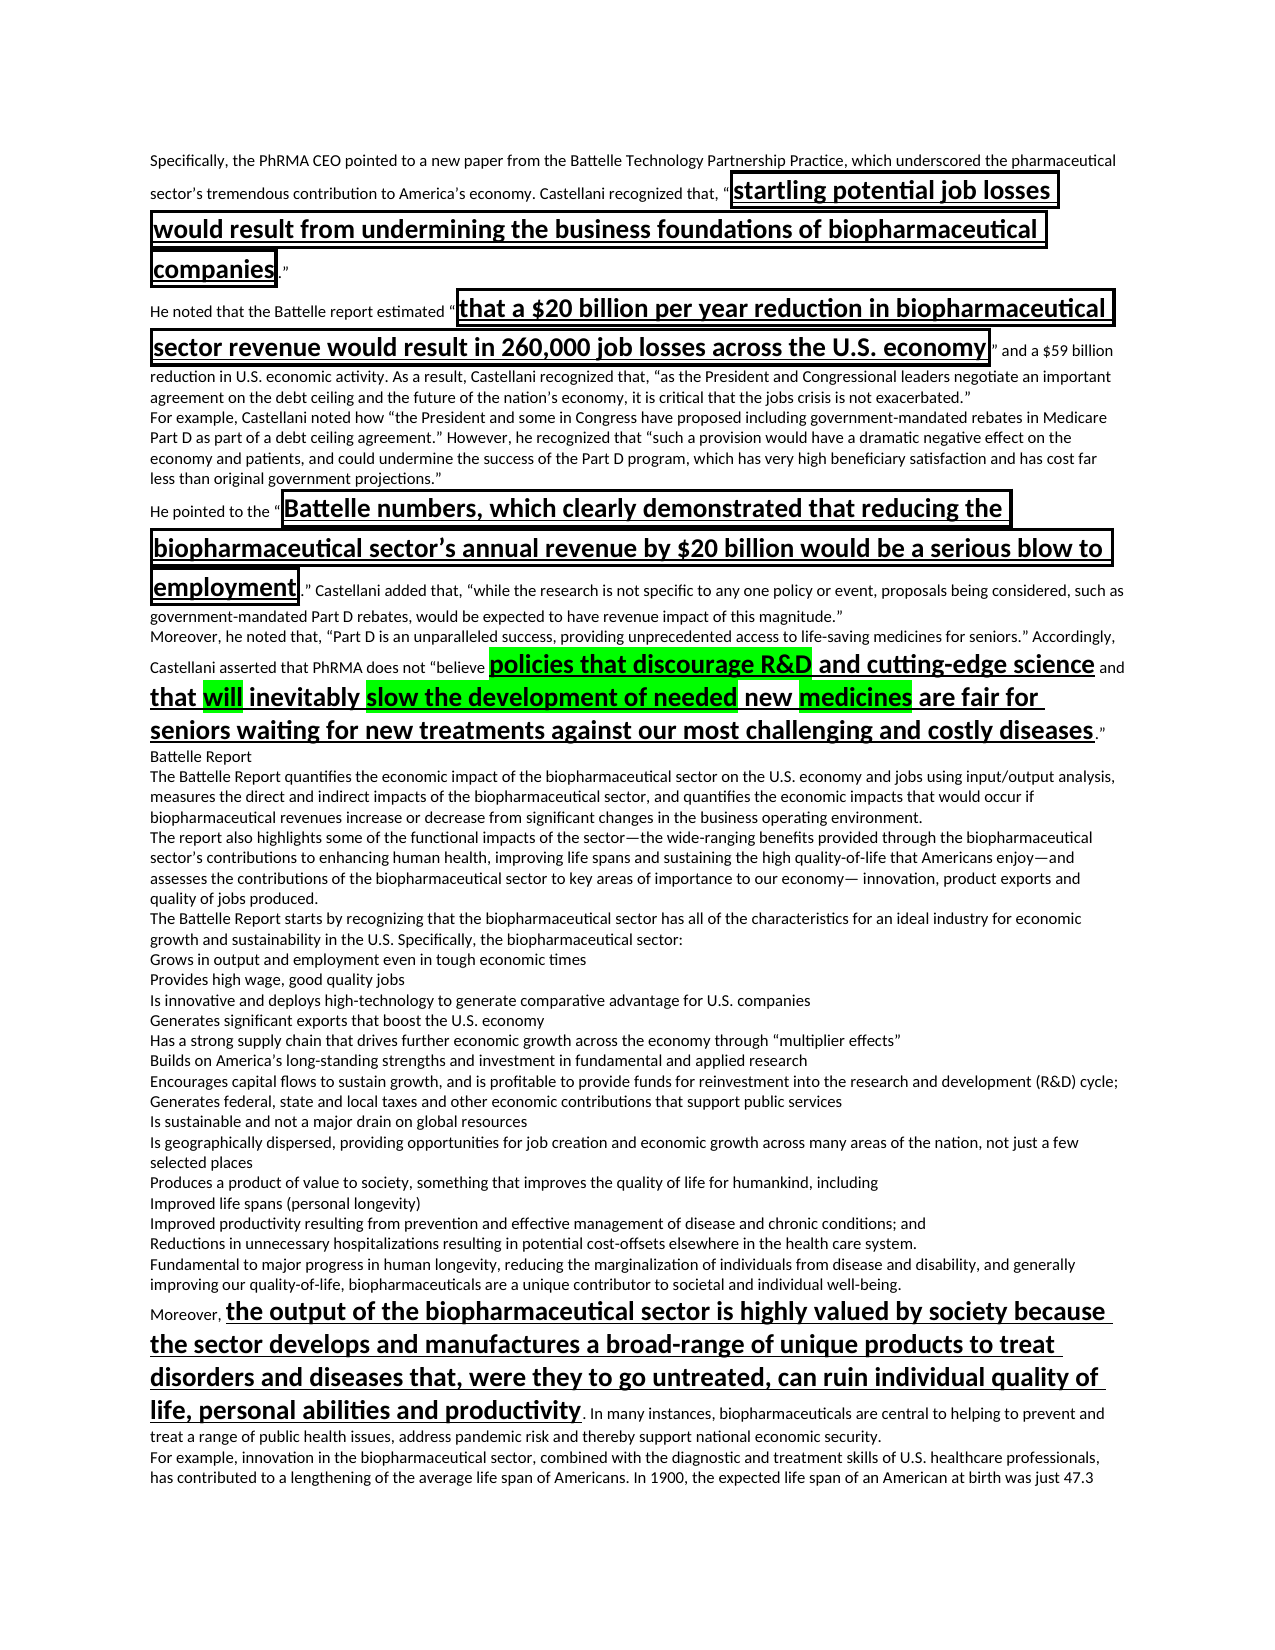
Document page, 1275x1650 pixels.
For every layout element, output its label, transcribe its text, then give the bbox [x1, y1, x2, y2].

text Provides high wage, good quality jobs [150, 969, 1125, 990]
text Generates federal, state and local taxes and other economic contributions that support public services [150, 1091, 1125, 1112]
text The Battelle Report starts by recognizing that the biopharmaceutical sector has all of the characteristics for an ideal industry for economic growth and sustainability in the U.S. Specifically, the biopharmaceutical sector: [150, 908, 1125, 949]
text He noted that the Battelle report estimated “that a $20 billion per year reduction in biopharmaceutical sector revenue would result in 260,000 job losses across the U.S. economy” and a $59 billion reduction in U.S. economic activity. As a result, Castellani recognized that, “as the President and Congressional leaders negotiate an important agreement on the debt ceiling and the future of the nation’s economy, it is critical that the jobs crisis is not exacerbated.” [150, 288, 1125, 407]
text Is innovative and deploys high-technology to generate comparative advantage for U.S. companies [150, 990, 1125, 1010]
text Moreover, he noted that, “Part D is an unparalleled success, providing unprecedented access to life-saving medicines for seniors.” Accordingly, Castellani asserted that PhRMA does not “believe policies that discourage R&D and cutting-edge science and that will inevitably slow the development of needed new medicines are fair for seniors waiting for new treatments against our most challenging and costly diseases.” [150, 627, 1125, 746]
text Builds on America’s long-standing strengths and investment in fundamental and applied research [150, 1051, 1125, 1071]
text Generates significant exports that boost the U.S. economy [150, 1010, 1125, 1030]
text Encourages capital flows to sustain growth, and is profitable to provide funds for reinvestment into the research and development (R&D) cycle; [150, 1071, 1125, 1091]
text He pointed to the “Battelle numbers, which clearly demonstrated that reducing the biopharmaceutical sector’s annual revenue by $20 billion would be a serious blow to employment.” Castellani added that, “while the research is not specific to any one policy or event, proposals being considered, such as government-mandated Part D rebates, would be expected to have revenue impact of this magnitude.” [150, 488, 1125, 627]
text Battelle Report [150, 746, 1125, 766]
text The report also highlights some of the functional impacts of the sector—the wide-ranging benefits provided through the biopharmaceutical sector’s contributions to enhancing human health, improving life spans and sustaining the high quality-of-life that Americans enjoy—and assesses the contributions of the biopharmaceutical sector to key areas of importance to our economy— innovation, product exports and quality of jobs produced. [150, 827, 1125, 908]
text Improved life spans (personal longevity) [150, 1193, 1125, 1213]
text Is geographically dispersed, providing opportunities for job creation and economic growth across many areas of the nation, not just a few selected places [150, 1132, 1125, 1173]
text Specifically, the PhRMA CEO pointed to a new paper from the Battelle Technology Partnership Practice, which underscored the pharmaceutical sector’s tremendous contribution to America’s economy. Castellani recognized that, “startling potential job losses would result from undermining the business foundations of biopharmaceutical companies.” [150, 150, 1125, 288]
text Reductions in unnecessary hospitalizations resulting in potential cost-offsets elsewhere in the health care system. [150, 1233, 1125, 1254]
text Fundamental to major progress in human longevity, reducing the marginalization of individuals from disease and disability, and generally improving our quality-of-life, biopharmaceuticals are a unique contributor to societal and individual well-being. [150, 1254, 1125, 1294]
text Produces a product of value to society, something that improves the quality of life for humankind, including [150, 1173, 1125, 1193]
text Moreover, the output of the biopharmaceutical sector is highly valued by society because the sector develops and manufactures a broad-range of unique products to treat disorders and diseases that, were they to go untreated, can ruin individual quality of life, personal abilities and productivity. In many instances, biopharmaceuticals are central to helping to prevent and treat a range of public health issues, address pandemic risk and thereby support national economic security. [150, 1294, 1125, 1447]
text The Battelle Report quantifies the economic impact of the biopharmaceutical sector on the U.S. economy and jobs using input/output analysis, measures the direct and indirect impacts of the biopharmaceutical sector, and quantifies the economic impacts that would occur if biopharmaceutical revenues increase or decrease from significant changes in the business operating environment. [150, 766, 1125, 827]
text Has a strong supply chain that drives further economic growth across the economy through “multiplier effects” [150, 1030, 1125, 1051]
text For example, Castellani noted how “the President and some in Congress have proposed including government-mandated rebates in Medicare Part D as part of a debt ceiling agreement.” However, he recognized that “such a provision would have a dramatic negative effect on the economy and patients, and could undermine the success of the Part D program, which has very high beneficiary satisfaction and has cost far less than original government projections.” [150, 407, 1125, 488]
text Grows in output and employment even in tough economic times [150, 949, 1125, 969]
text Is sustainable and not a major drain on global resources [150, 1112, 1125, 1132]
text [150, 1447, 1125, 1487]
text Improved productivity resulting from prevention and effective management of disease and chronic conditions; and [150, 1213, 1125, 1233]
